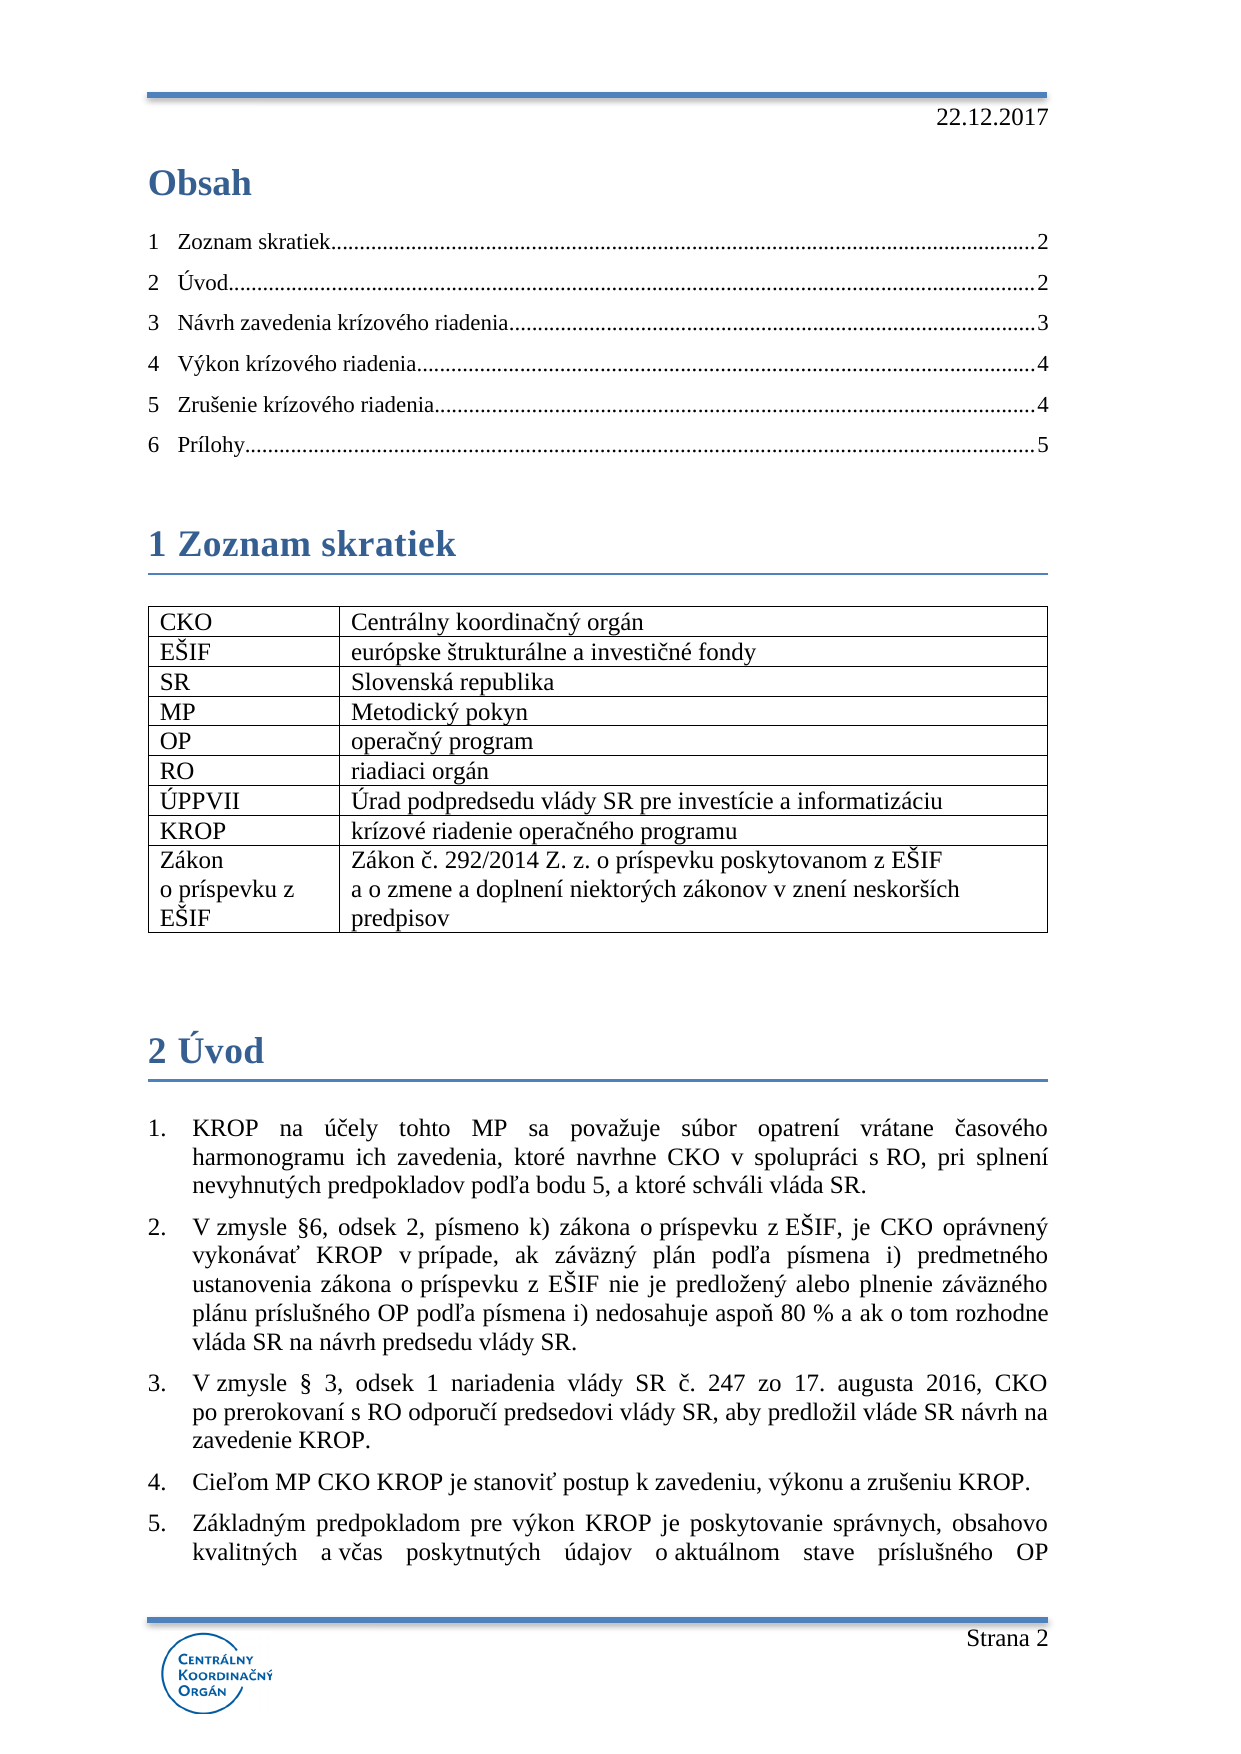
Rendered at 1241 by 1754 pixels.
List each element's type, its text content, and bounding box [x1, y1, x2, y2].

picture [159, 1631, 272, 1713]
list Cieľom MP CKO KROP je stanoviť postup k zavedeniu, výkonu a zrušeniu KROP. [148, 1467, 1048, 1495]
table_cell riadiaci orgán [340, 756, 1047, 785]
table_cell SR [149, 667, 339, 696]
table_cell Zákon o príspevku z EŠIF [149, 846, 339, 932]
table_cell ÚPPVII [149, 786, 339, 815]
table_cell Metodický pokyn [340, 697, 1047, 725]
table_cell Slovenská republika [340, 667, 1047, 696]
table_cell operačný program [340, 726, 1047, 755]
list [148, 1508, 1048, 1565]
list V zmysle §6, odsek 2, písmeno k) zákona o príspevku z EŠIF, je CKO oprávnený vykonávať KROP v prípade, ak záväzný plán podľa písmena i) predmetného ustanovenia zákona o príspevku z EŠIF nie je predložený alebo plnenie záväzného plánu príslušného OP podľa písmena i) nedosahuje aspoň 80 % a ak o tom rozhodne vláda SR na návrh predsedu vlády SR. [148, 1212, 1048, 1355]
list KROP na účely tohto MP sa považuje súbor opatrení vrátane časového harmonogramu ich zavedenia, ktoré navrhne CKO v spolupráci s RO, pri splnení nevyhnutých predpokladov podľa bodu 5, a ktoré schváli vláda SR. [148, 1113, 1048, 1199]
table_cell Zákon č. 292/2014 Z. z. o príspevku poskytovanom z EŠIF a o zmene a doplnení niektorých zákonov v znení neskorších predpisov [340, 846, 1047, 932]
table_cell OP [149, 726, 339, 755]
table_cell RO [149, 756, 339, 785]
list V zmysle § 3, odsek 1 nariadenia vlády SR č. 247 zo 17. augusta 2016, CKO po prerokovaní s RO odporučí predsedovi vlády SR, aby predložil vláde SR návrh na zavedenie KROP. [148, 1368, 1048, 1454]
table_cell krízové riadenie operačného programu [340, 816, 1047, 844]
table_header CKO [149, 607, 339, 636]
list Úvod [148, 1028, 1048, 1079]
table_cell KROP [149, 816, 339, 844]
table_cell EŠIF [149, 637, 339, 666]
table_cell európske štrukturálne a investičné fondy [340, 637, 1047, 666]
table_header Centrálny koordinačný orgán [340, 607, 1047, 636]
table_cell Úrad podpredsedu vlády SR pre investície a informatizáciu [340, 786, 1047, 815]
table_cell MP [149, 697, 339, 725]
list Zoznam skratiek [148, 521, 1048, 573]
